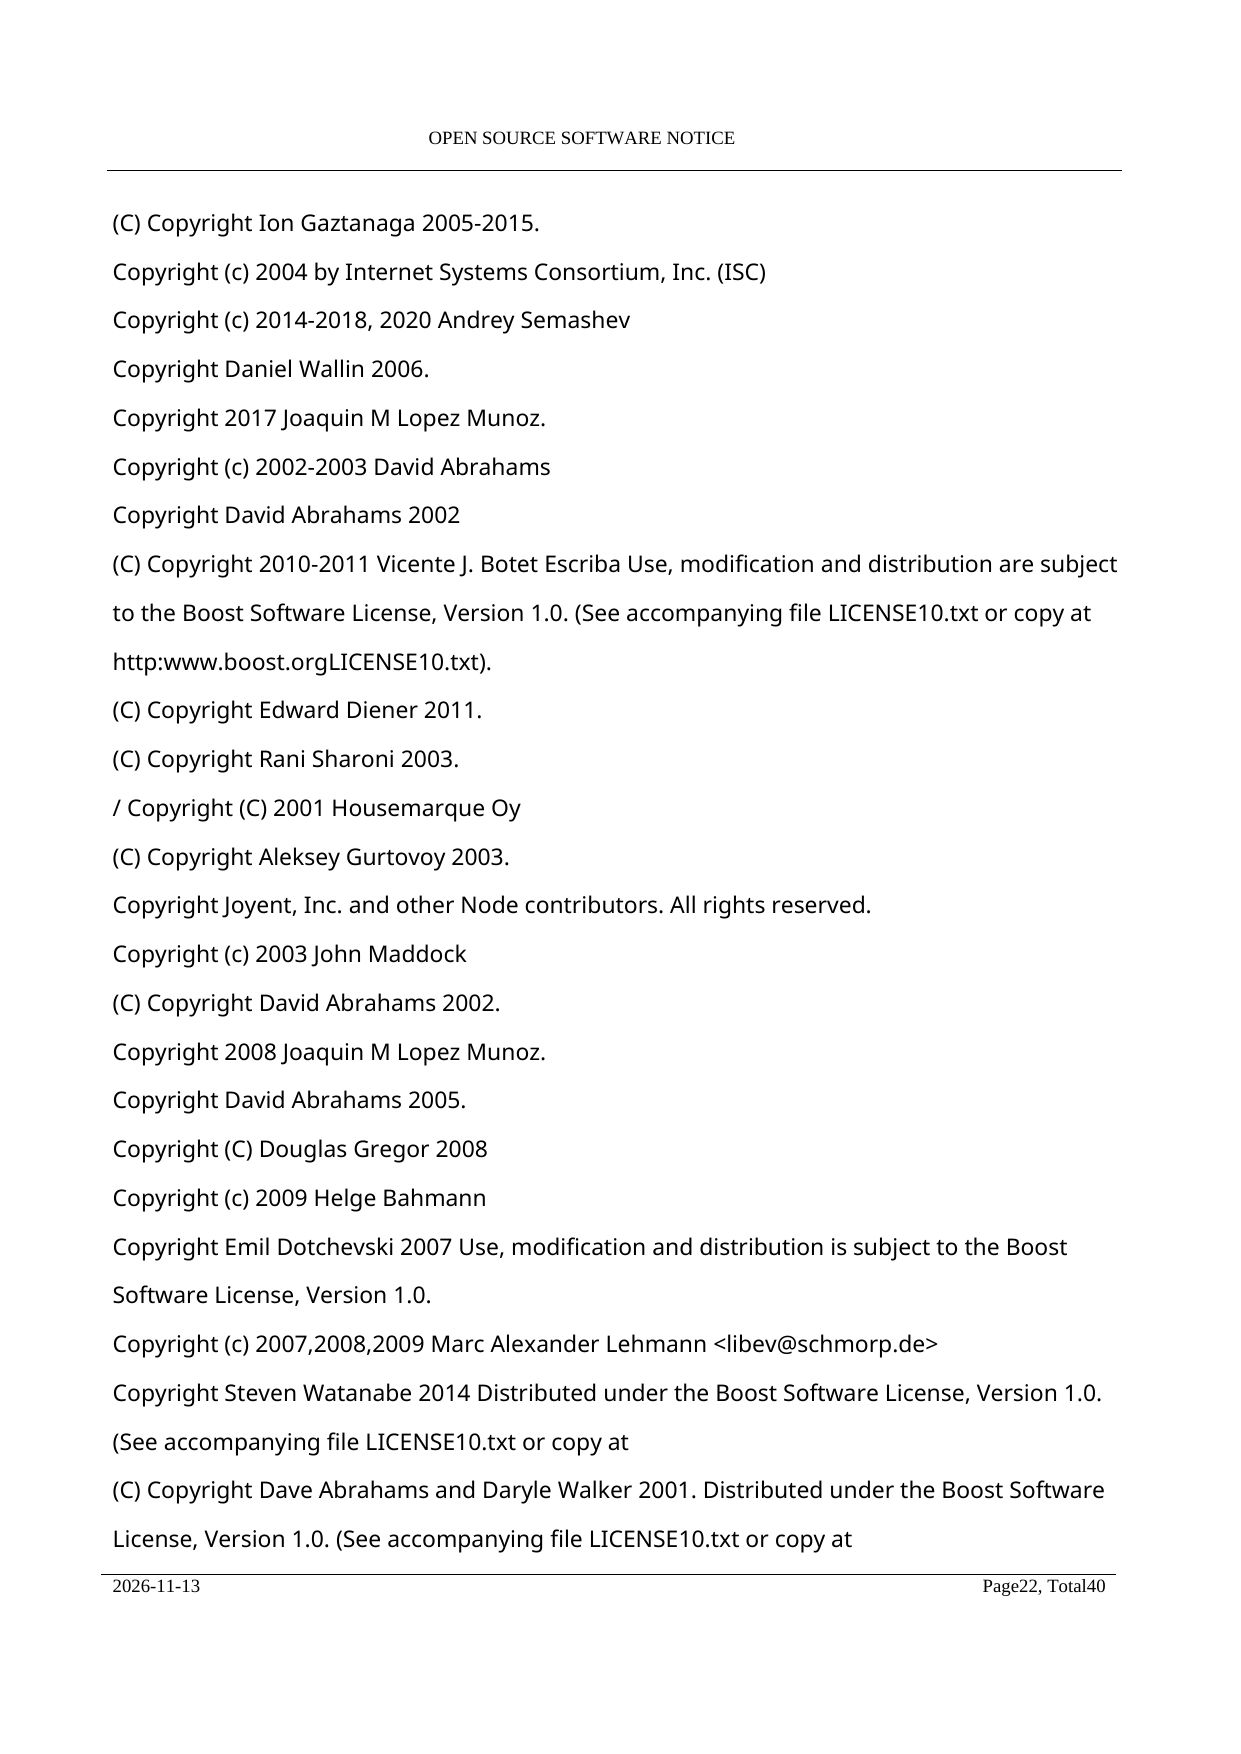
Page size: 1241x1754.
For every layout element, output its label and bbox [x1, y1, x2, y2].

text [112, 206, 1128, 1555]
